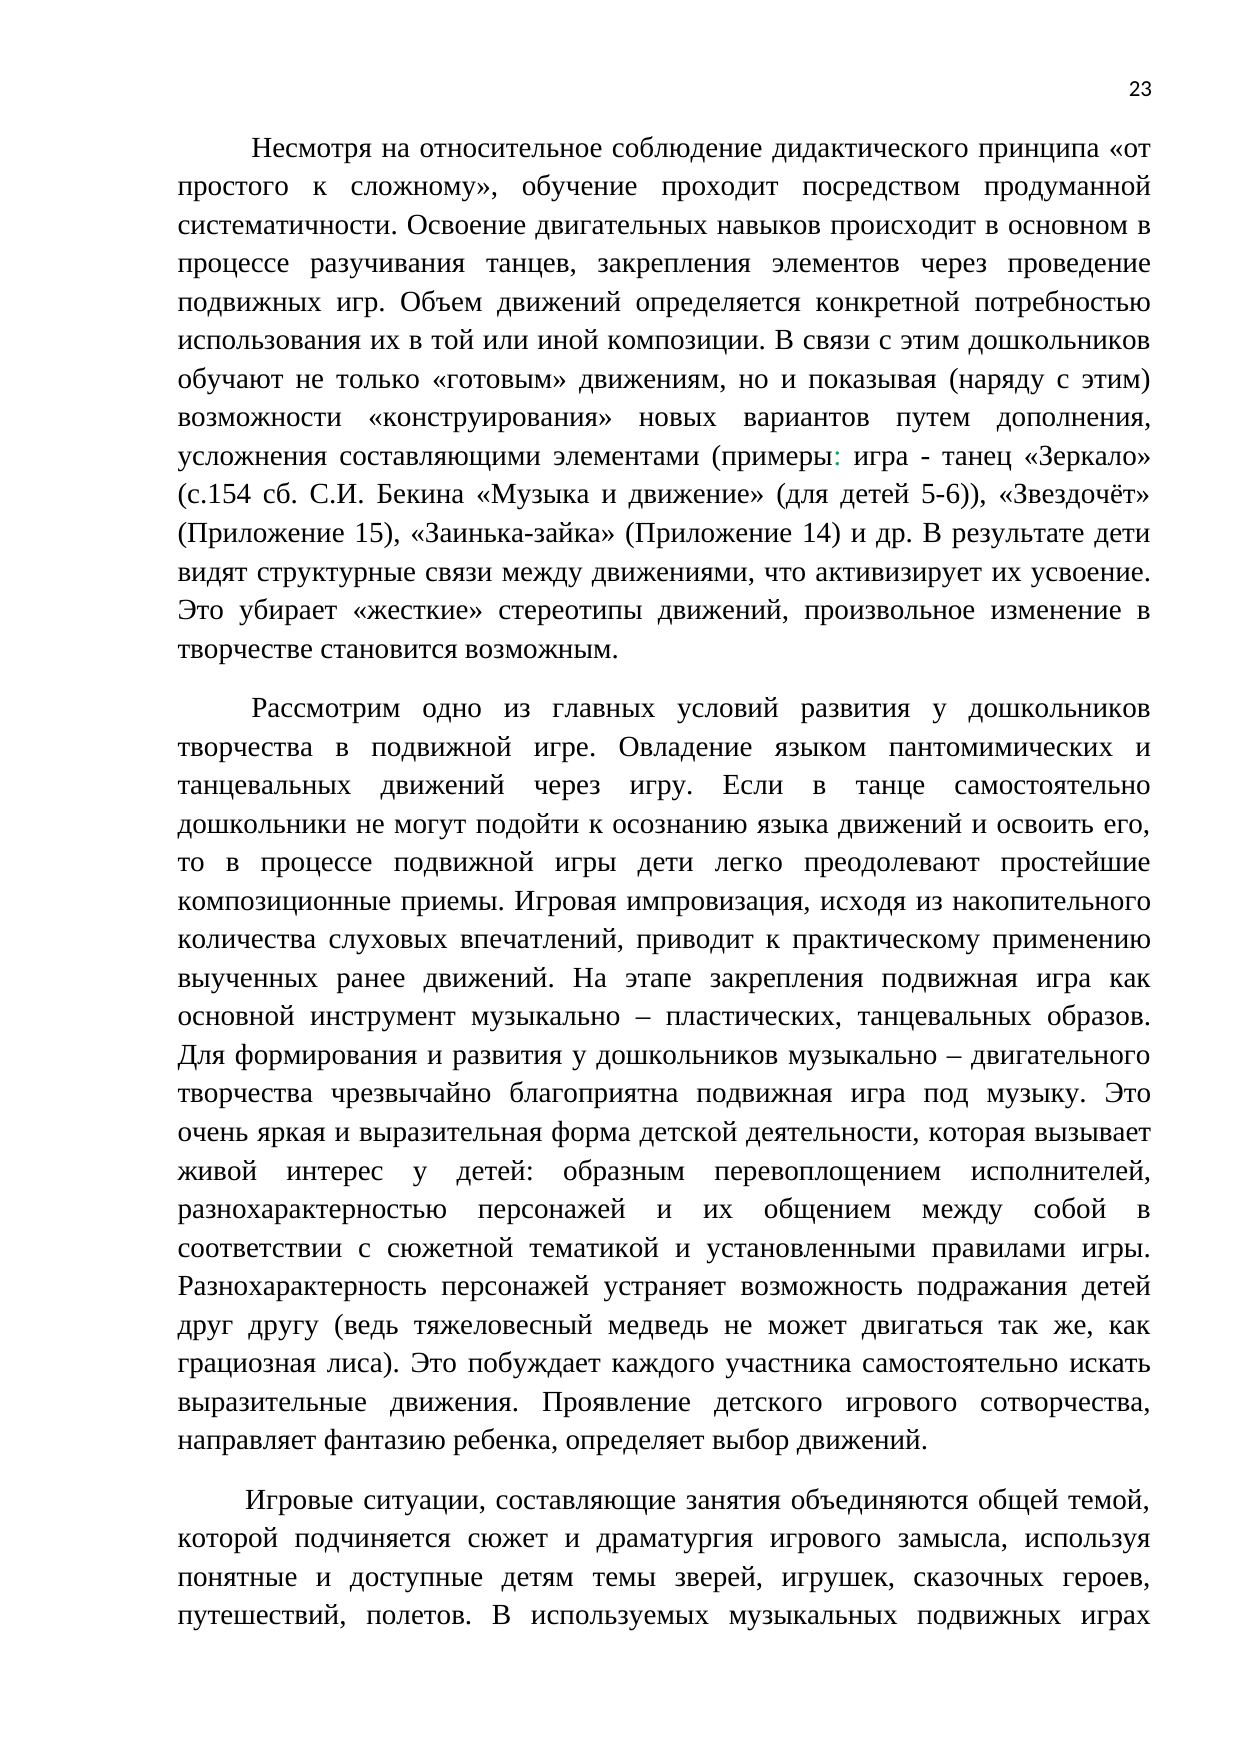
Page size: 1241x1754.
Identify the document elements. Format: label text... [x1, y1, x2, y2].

text Несмотря на относительное соблюдение дидактического принципа «от простого к сложному», обучение проходит посредством продуманной систематичности. Освоение двигательных навыков происходит в основном в процессе разучивания танцев, закрепления элементов через проведение подвижных игр. Объем движений определяется конкретной потребностью использования их в той или иной композиции. В связи с этим дошкольников обучают не только «готовым» движениям, но и показывая (наряду с этим) возможности «конструирования» новых вариантов путем дополнения, усложнения составляющими элементами (примеры: игра - танец «Зеркало» (с.154 сб. С.И. Бекина «Музыка и движение» (для детей 5-6)), «Звездочёт» (Приложение 15), «Заинька-зайка» (Приложение 14) и др. В результате дети видят структурные связи между движениями, что активизирует их усвоение. Это убирает «жесткие» стереотипы движений, произвольное изменение в творчестве становится возможным. [177, 130, 1152, 664]
text Рассмотрим одно из главных условий развития у дошкольников творчества в подвижной игре. Овладение языком пантомимических и танцевальных движений через игру. Если в танце самостоятельно дошкольники не могут подойти к осознанию языка движений и освоить его, то в процессе подвижной игры дети легко преодолевают простейшие композиционные приемы. Игровая импровизация, исходя из накопительного количества слуховых впечатлений, приводит к практическому применению выученных ранее движений. На этапе закрепления подвижная игра как основной инструмент музыкально – пластических, танцевальных образов. Для формирования и развития у дошкольников музыкально – двигательного творчества чрезвычайно благоприятна подвижная игра под музыку. Это очень яркая и выразительная форма детской деятельности, которая вызывает живой интерес у детей: образным перевоплощением исполнителей, разнохарактерностью персонажей и их общением между собой в соответствии с сюжетной тематикой и установленными правилами игры. Разнохарактерность персонажей устраняет возможность подражания детей друг другу (ведь тяжеловесный медведь не может двигаться так же, как грациозная лиса). Это побуждает каждого участника самостоятельно искать выразительные движения. Проявление детского игрового сотворчества, направляет фантазию ребенка, определяет выбор движений. [177, 690, 1152, 1456]
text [177, 1482, 1152, 1631]
